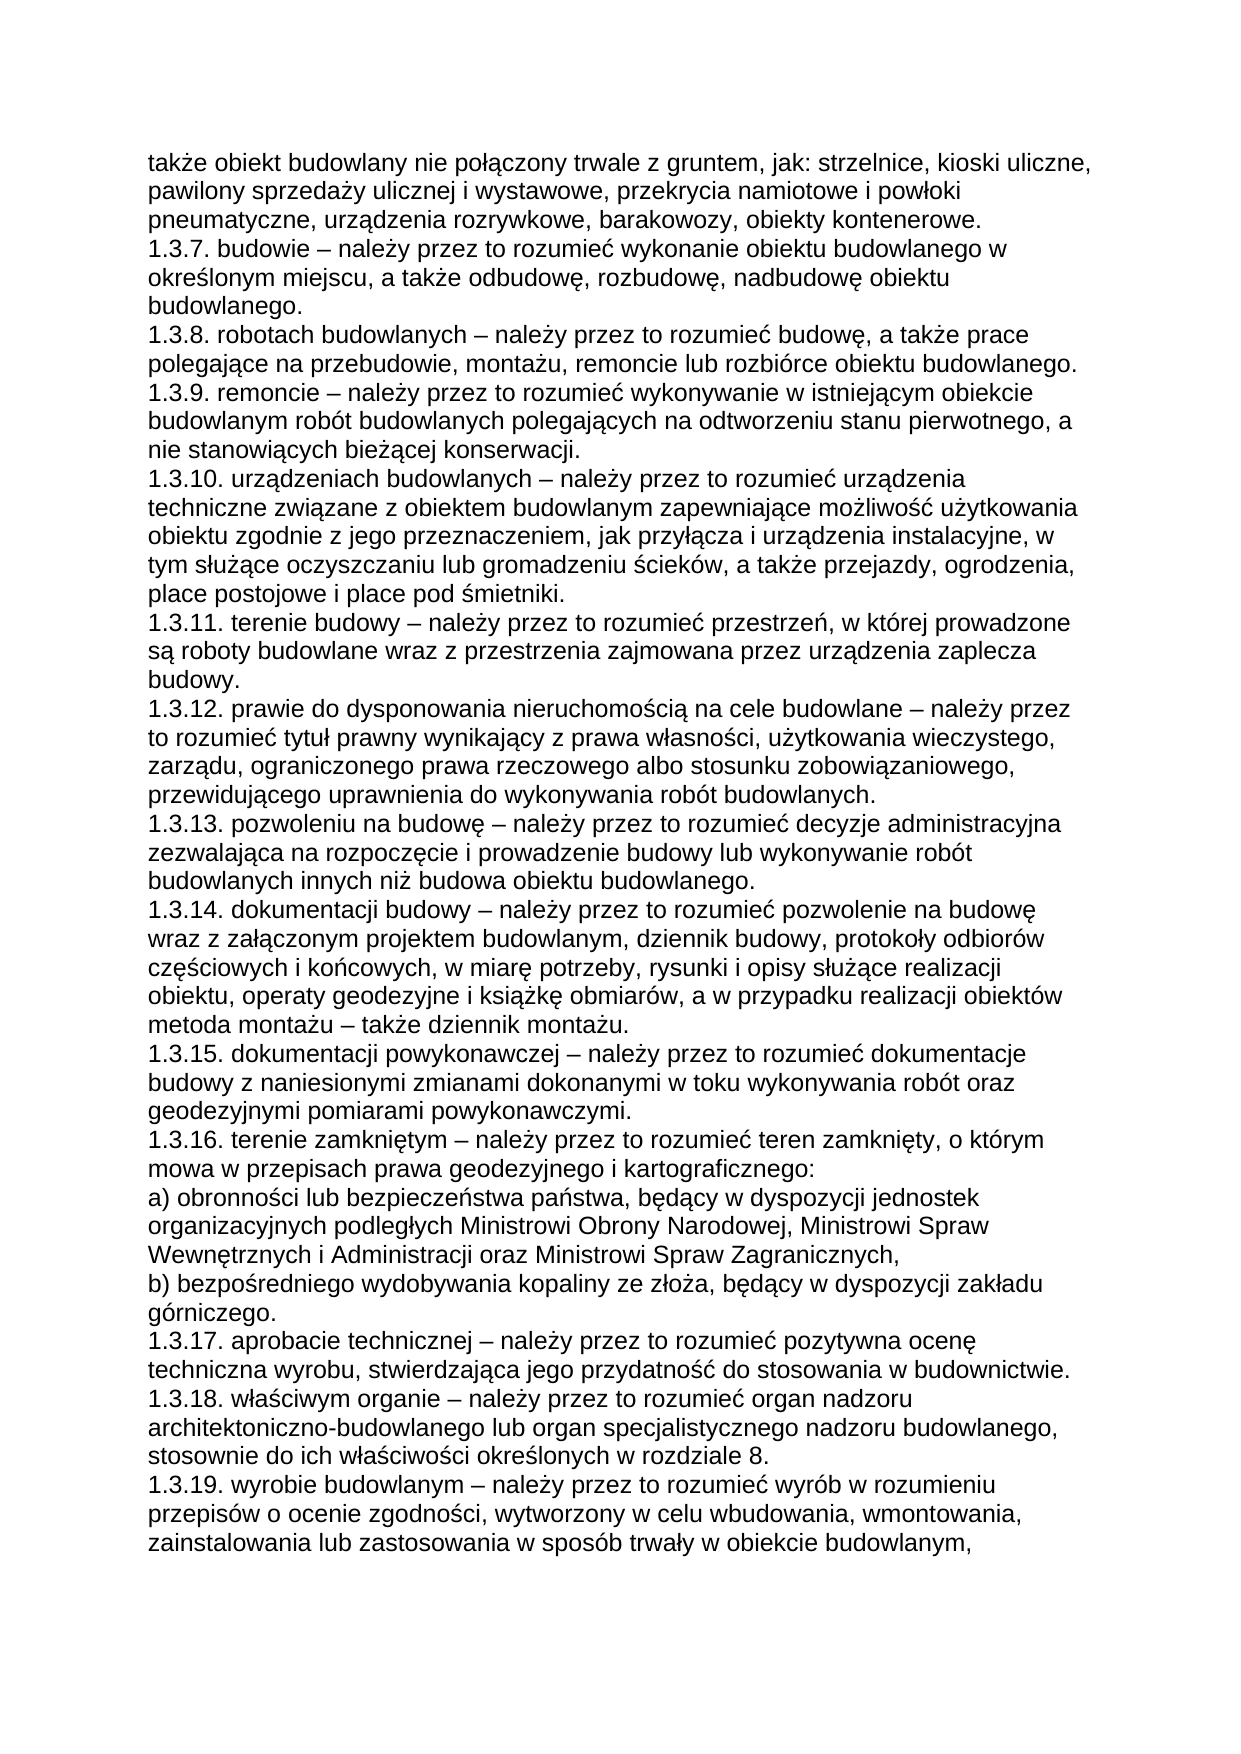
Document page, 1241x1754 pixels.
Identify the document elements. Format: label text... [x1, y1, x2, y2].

text 1.3.8. robotach budowlanych – należy przez to rozumieć budowę, a także prace polegające na przebudowie, montażu, remoncie lub rozbiórce obiektu budowlanego. [148, 320, 1093, 378]
text 1.3.17. aprobacie technicznej – należy przez to rozumieć pozytywna ocenę techniczna wyrobu, stwierdzająca jego przydatność do stosowania w budownictwie. [148, 1326, 1093, 1384]
text 1.3.11. terenie budowy – należy przez to rozumieć przestrzeń, w której prowadzone są roboty budowlane wraz z przestrzenia zajmowana przez urządzenia zaplecza budowy. [148, 608, 1093, 694]
text 1.3.12. prawie do dysponowania nieruchomością na cele budowlane – należy przez to rozumieć tytuł prawny wynikający z prawa własności, użytkowania wieczystego, zarządu, ograniczonego prawa rzeczowego albo stosunku zobowiązaniowego, przewidującego uprawnienia do wykonywania robót budowlanych. [148, 694, 1093, 809]
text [148, 1470, 1093, 1556]
text 1.3.10. urządzeniach budowlanych – należy przez to rozumieć urządzenia techniczne związane z obiektem budowlanym zapewniające możliwość użytkowania obiektu zgodnie z jego przeznaczeniem, jak przyłącza i urządzenia instalacyjne, w tym służące oczyszczaniu lub gromadzeniu ścieków, a także przejazdy, ogrodzenia, place postojowe i place pod śmietniki. [148, 464, 1093, 608]
text 1.3.16. terenie zamkniętym – należy przez to rozumieć teren zamknięty, o którym mowa w przepisach prawa geodezyjnego i kartograficznego: [148, 1125, 1093, 1183]
text 1.3.13. pozwoleniu na budowę – należy przez to rozumieć decyzje administracyjna zezwalająca na rozpoczęcie i prowadzenie budowy lub wykonywanie robót budowlanych innych niż budowa obiektu budowlanego. [148, 809, 1093, 895]
text a) obronności lub bezpieczeństwa państwa, będący w dyspozycji jednostek organizacyjnych podległych Ministrowi Obrony Narodowej, Ministrowi Spraw Wewnętrznych i Administracji oraz Ministrowi Spraw Zagranicznych, [148, 1183, 1093, 1269]
text 1.3.15. dokumentacji powykonawczej – należy przez to rozumieć dokumentacje budowy z naniesionymi zmianami dokonanymi w toku wykonywania robót oraz geodezyjnymi pomiarami powykonawczymi. [148, 1039, 1093, 1125]
text 1.3.14. dokumentacji budowy – należy przez to rozumieć pozwolenie na budowę wraz z załączonym projektem budowlanym, dziennik budowy, protokoły odbiorów częściowych i końcowych, w miarę potrzeby, rysunki i opisy służące realizacji obiektu, operaty geodezyjne i książkę obmiarów, a w przypadku realizacji obiektów metoda montażu – także dziennik montażu. [148, 895, 1093, 1039]
text b) bezpośredniego wydobywania kopaliny ze złoża, będący w dyspozycji zakładu górniczego. [148, 1269, 1093, 1326]
text 1.3.7. budowie – należy przez to rozumieć wykonanie obiektu budowlanego w określonym miejscu, a także odbudowę, rozbudowę, nadbudowę obiektu budowlanego. [148, 234, 1093, 320]
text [148, 148, 1093, 234]
text 1.3.9. remoncie – należy przez to rozumieć wykonywanie w istniejącym obiekcie budowlanym robót budowlanych polegających na odtworzeniu stanu pierwotnego, a nie stanowiących bieżącej konserwacji. [148, 378, 1093, 464]
text 1.3.18. właściwym organie – należy przez to rozumieć organ nadzoru architektoniczno-budowlanego lub organ specjalistycznego nadzoru budowlanego, stosownie do ich właściwości określonych w rozdziale 8. [148, 1384, 1093, 1470]
